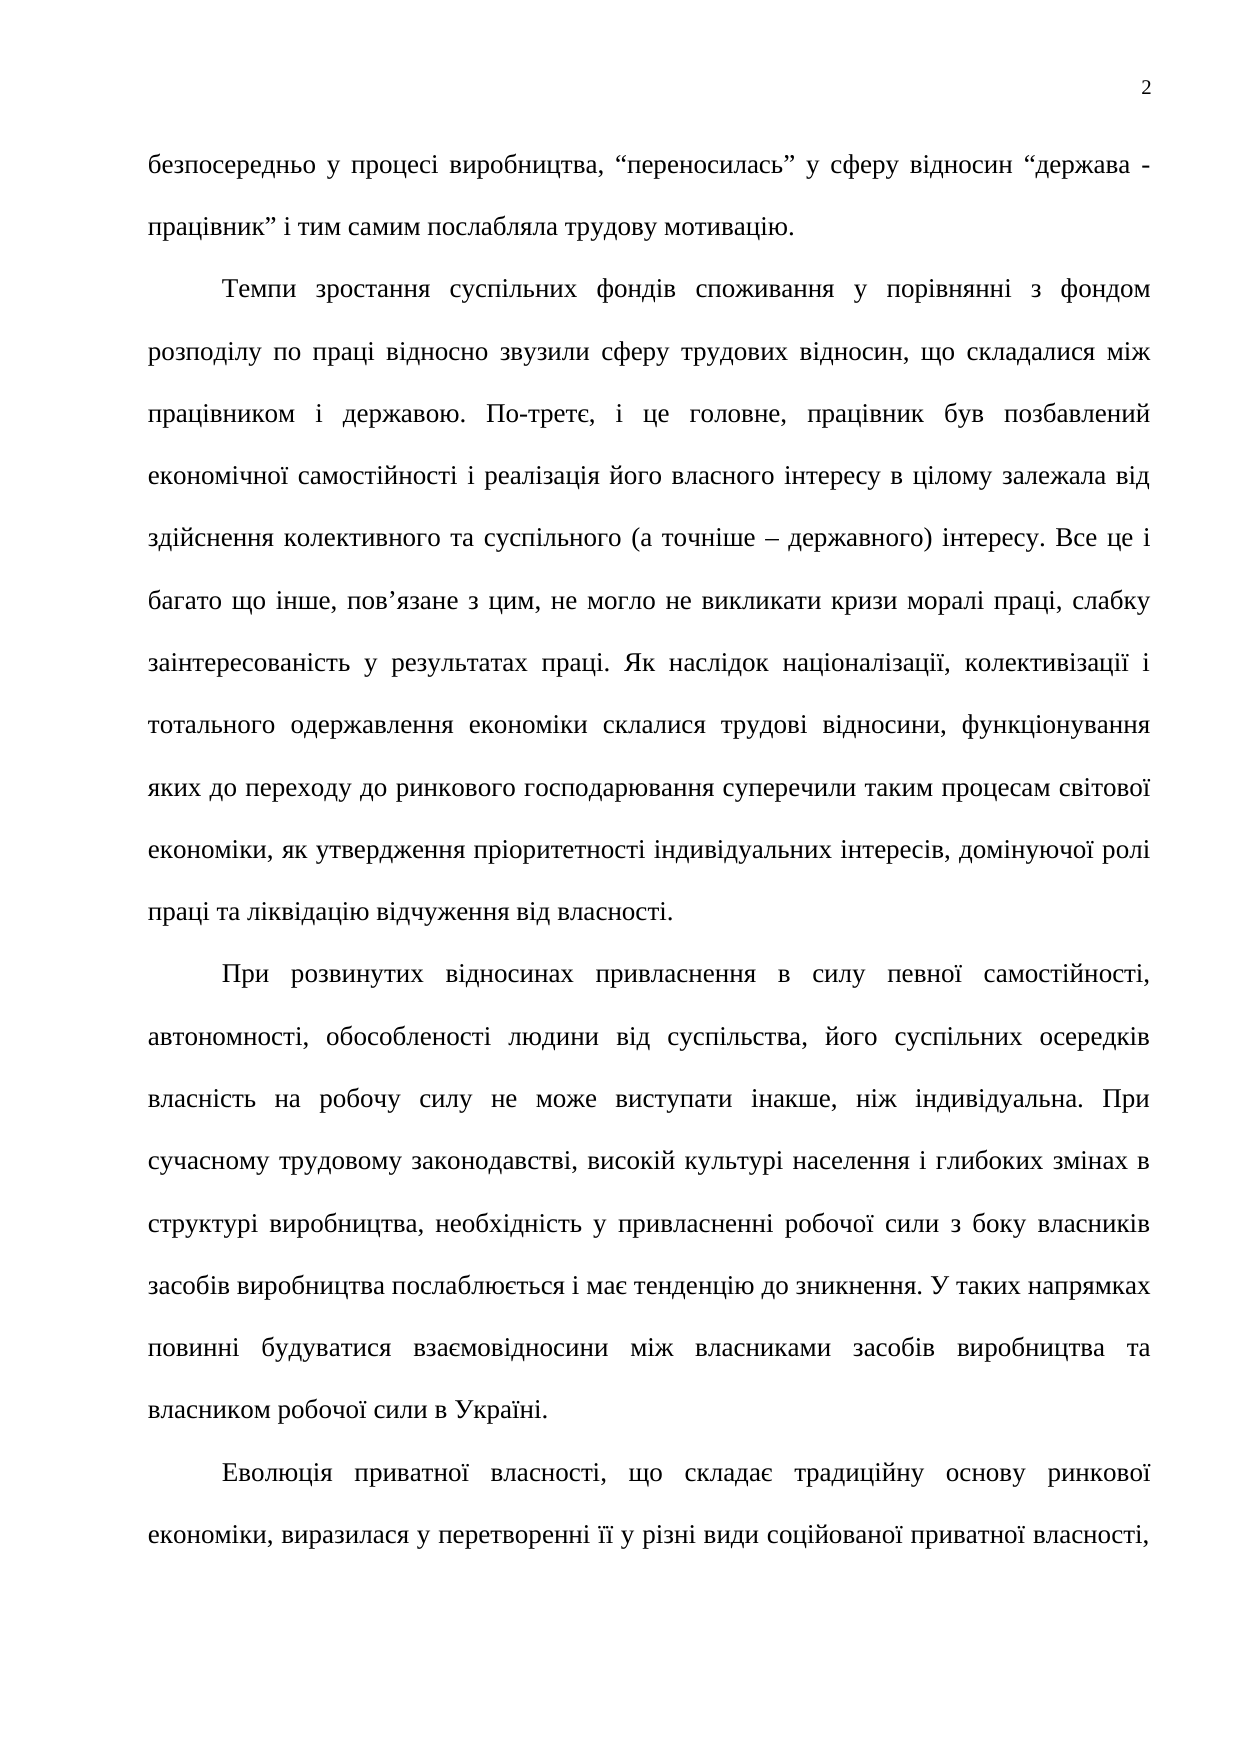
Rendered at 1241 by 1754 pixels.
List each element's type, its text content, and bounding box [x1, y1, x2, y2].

text Темпи зростання суспільних фондів споживання у порівнянні з фондом розподілу по праці відносно звузили сферу трудових відносин, що складалися між працівником і державою. По-третє, і це головне, працівник був позбавлений економічної самостійності і реалізація його власного інтересу в цілому залежала від здійснення колективного та суспільного (а точніше – державного) інтересу. Все це і багато що інше, пов’язане з цим, не могло не викликати кризи моралі праці, слабку заінтересованість у результатах праці. Як наслідок націоналізації, колективізації і тотального одержавлення економіки склалися трудові відносини, функціонування яких до переходу до ринкового господарювання суперечили таким процесам світової економіки, як утвердження пріоритетності індивідуальних інтересів, домінуючої ролі праці та ліквідацію відчуження від власності. [148, 272, 1152, 926]
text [148, 148, 1152, 241]
text При розвинутих відносинах привласнення в силу певної самостійності, автономності, обособленості людини від суспільства, його суспільних осередків власність на робочу силу не може виступати інакше, ніж індивідуальна. При сучасному трудовому законодавстві, високій культурі населення і глибоких змінах в структурі виробництва, необхідність у привласненні робочої сили з боку власників засобів виробництва послаблюється і має тенденцію до зникнення. У таких напрямках повинні будуватися взаємовідносини між власниками засобів виробництва та власником робочої сили в Україні. [148, 957, 1152, 1425]
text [148, 1456, 1152, 1549]
